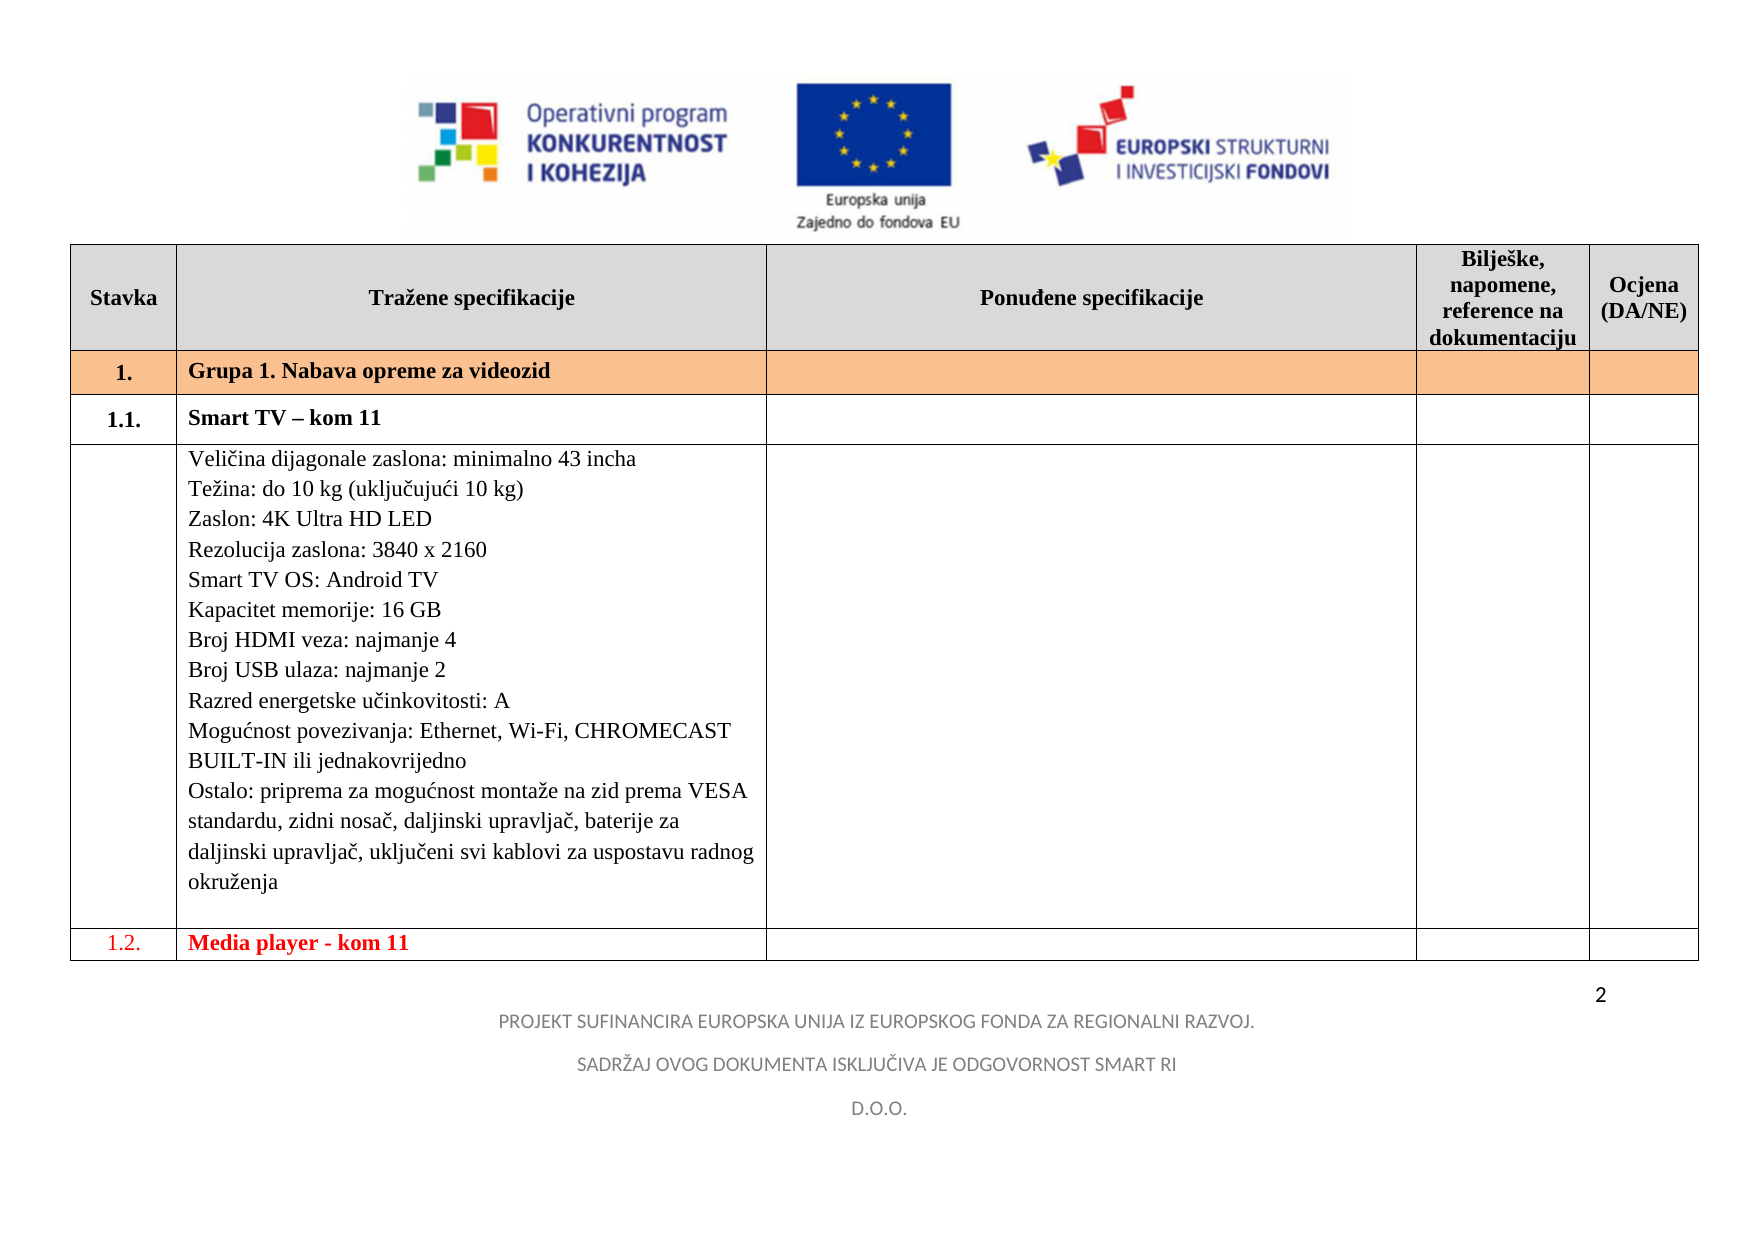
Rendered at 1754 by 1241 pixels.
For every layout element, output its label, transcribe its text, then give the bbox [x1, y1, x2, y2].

table_cell [1417, 395, 1589, 444]
table_cell [1590, 445, 1698, 928]
table_cell [767, 929, 1416, 959]
table_cell [1417, 445, 1589, 928]
table_header Stavka [71, 245, 176, 350]
table_cell 1.1. [71, 395, 176, 444]
picture [404, 73, 1350, 244]
table_cell [1417, 929, 1589, 959]
table_header Bilješke, napomene, reference na dokumentaciju [1417, 245, 1589, 350]
table_cell [71, 445, 176, 928]
table_cell 1.2. [71, 929, 176, 959]
table_cell [1590, 929, 1698, 959]
table_cell [767, 395, 1416, 444]
table_header Tražene specifikacije [177, 245, 766, 350]
table_cell [1590, 395, 1698, 444]
table_cell [1590, 351, 1698, 394]
table_header Ocjena (DA/NE) [1590, 245, 1698, 350]
table_header Ponuđene specifikacije [767, 245, 1416, 350]
table_cell Veličina dijagonale zaslona: minimalno 43 incha Težina: do 10 kg (uključujući 10 kg) Zaslon: 4K Ultra HD LED Rezolucija zaslona: 3840 x 2160 Smart TV OS: Android TV Kapacitet memorije: 16 GB Broj HDMI veza: najmanje 4 Broj USB ulaza: najmanje 2 Razred energetske učinkovitosti: A Mogućnost povezivanja: Ethernet, Wi-Fi, CHROMECAST BUILT-IN ili jednakovrijedno Ostalo: priprema za mogućnost montaže na zid prema VESA standardu, zidni nosač, daljinski upravljač, baterije za daljinski upravljač, uključeni svi kablovi za uspostavu radnog okruženja [177, 445, 766, 928]
table_cell 1. [71, 351, 176, 394]
table_cell [767, 445, 1416, 928]
table_cell [767, 351, 1416, 394]
table_cell [1417, 351, 1589, 394]
table_cell Media player - kom 11 [177, 929, 766, 959]
table_cell Smart TV – kom 11 [177, 395, 766, 444]
table_cell Grupa 1. Nabava opreme za videozid [177, 351, 766, 394]
